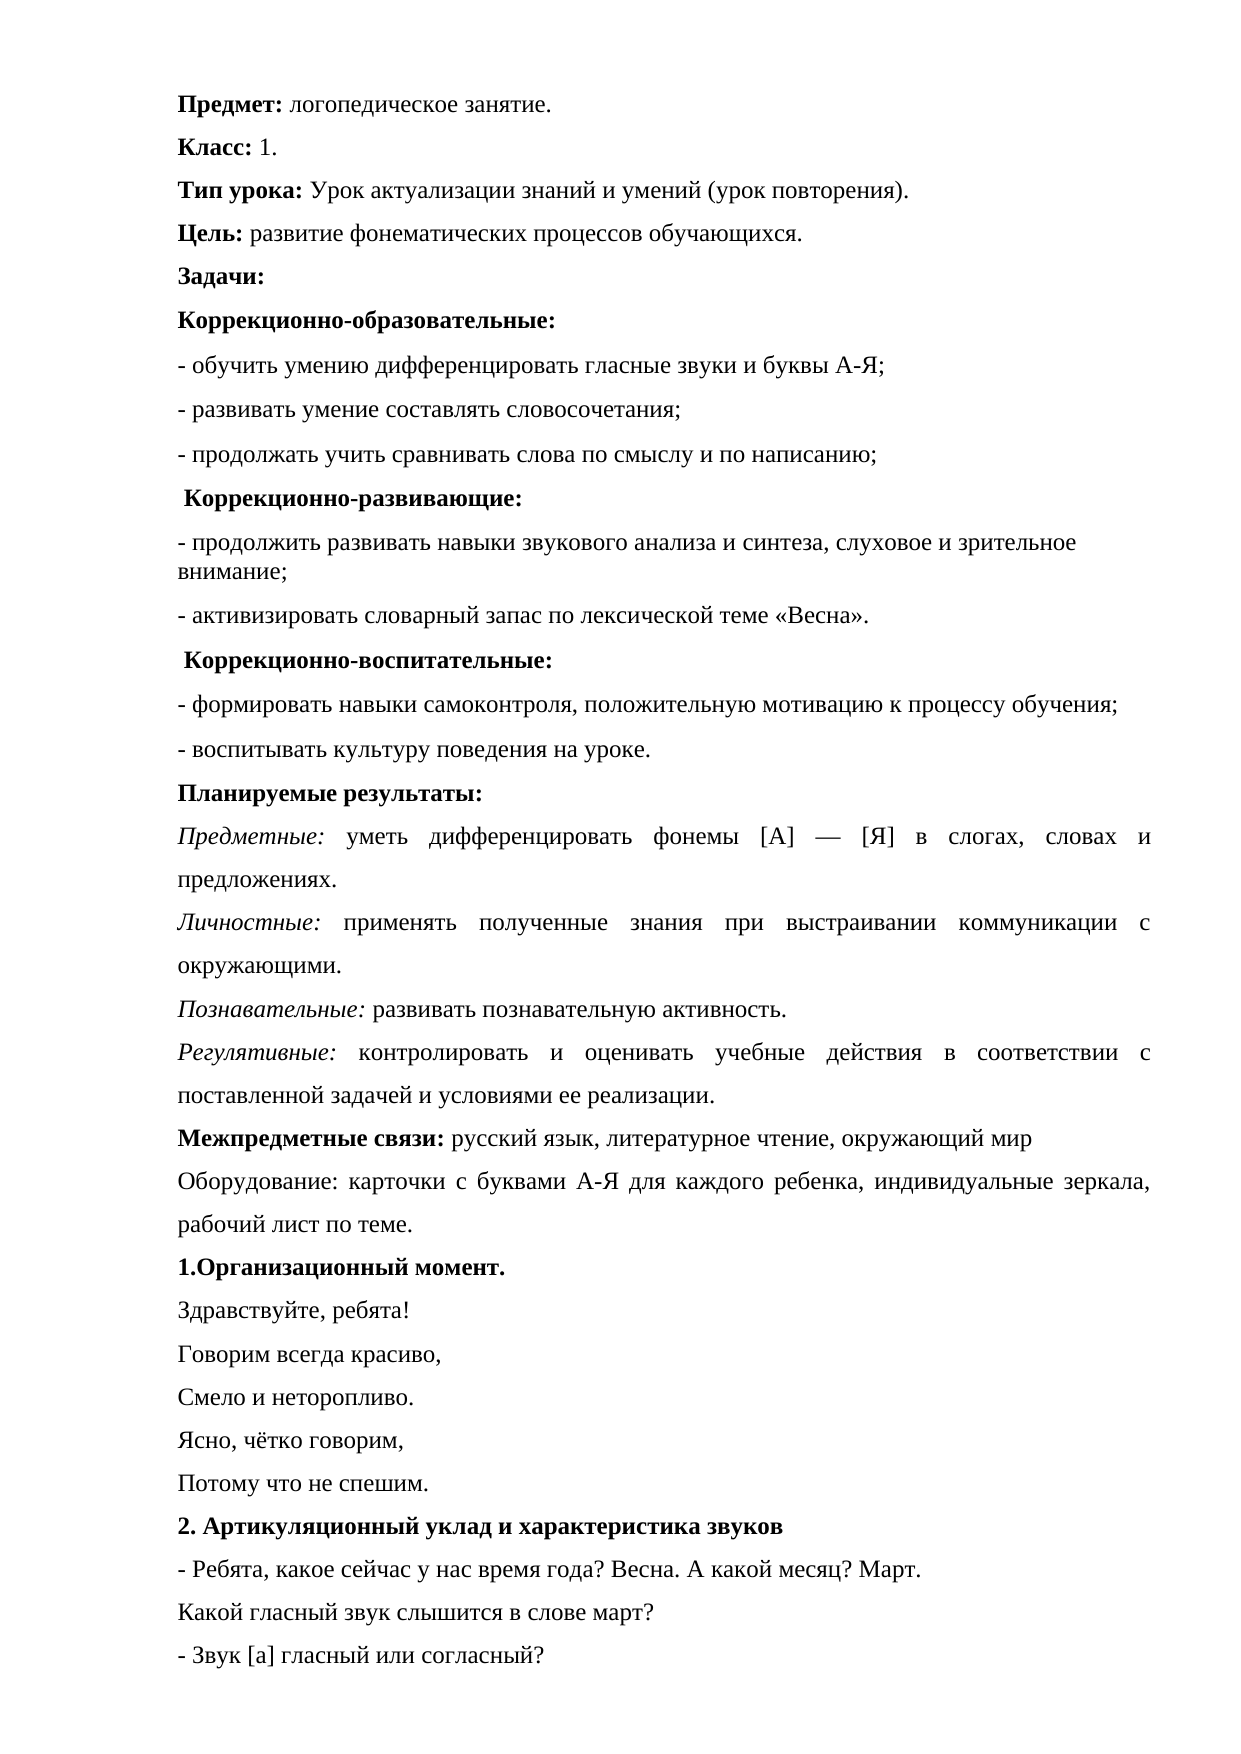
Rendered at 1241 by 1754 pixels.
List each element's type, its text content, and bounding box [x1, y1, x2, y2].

text - воспитывать культуру поведения на уроке. [177, 734, 1152, 762]
text Смело и неторопливо. [177, 1382, 1152, 1411]
text Оборудование: карточки с буквами А-Я для каждого ребенка, индивидуальные зеркала, рабочий лист по теме. [177, 1166, 1152, 1238]
text - Ребята, какое сейчас у нас время года? Весна. А какой месяц? Март. [177, 1554, 1152, 1583]
text - продолжать учить сравнивать слова по смыслу и по написанию; [177, 439, 1152, 467]
text Потому что не спешим. [177, 1468, 1152, 1497]
text Цель: развитие фонематических процессов обучающихся. [177, 218, 1152, 247]
text Ясно, чётко говорим, [177, 1425, 1152, 1454]
text Говорим всегда красиво, [177, 1339, 1152, 1367]
text 1.Организационный момент. [177, 1252, 1152, 1281]
text - обучить умению дифференцировать гласные звуки и буквы А-Я; [177, 350, 1152, 379]
text 2. Артикуляционный уклад и характеристика звуков [177, 1511, 1152, 1540]
text Предмет: логопедическое занятие. [177, 89, 1152, 117]
text Предметные: уметь дифференцировать фонемы [А] — [Я] в слогах, словах и предложениях. [177, 821, 1152, 893]
text Какой гласный звук слышится в слове март? [177, 1597, 1152, 1626]
text Коррекционно-воспитательные: [177, 645, 1152, 674]
text Класс: 1. [177, 132, 1152, 161]
text Задачи: [177, 261, 1152, 290]
text - формировать навыки самоконтроля, положительную мотивацию к процессу обучения; [177, 689, 1152, 718]
text - Звук [а] гласный или согласный? [177, 1641, 1152, 1669]
text Личностные: применять полученные знания при выстраивании коммуникации с окружающими. [177, 907, 1152, 979]
text - активизировать словарный запас по лексической теме «Весна». [177, 601, 1152, 629]
text Планируемые результаты: [177, 778, 1152, 807]
text Регулятивные: контролировать и оценивать учебные действия в соответствии с поставленной задачей и условиями ее реализации. [177, 1037, 1152, 1109]
text Здравствуйте, ребята! [177, 1296, 1152, 1324]
text Межпредметные связи: русский язык, литературное чтение, окружающий мир [177, 1123, 1152, 1152]
text Коррекционно-образовательные: [177, 306, 1152, 334]
text Коррекционно-развивающие: [177, 483, 1152, 512]
text Тип урока: Урок актуализации знаний и умений (урок повторения). [177, 175, 1152, 204]
text Познавательные: развивать познавательную активность. [177, 994, 1152, 1022]
text - продолжить развивать навыки звукового анализа и синтеза, слуховое и зрительное внимание; [177, 527, 1152, 585]
text - развивать умение составлять словосочетания; [177, 394, 1152, 423]
